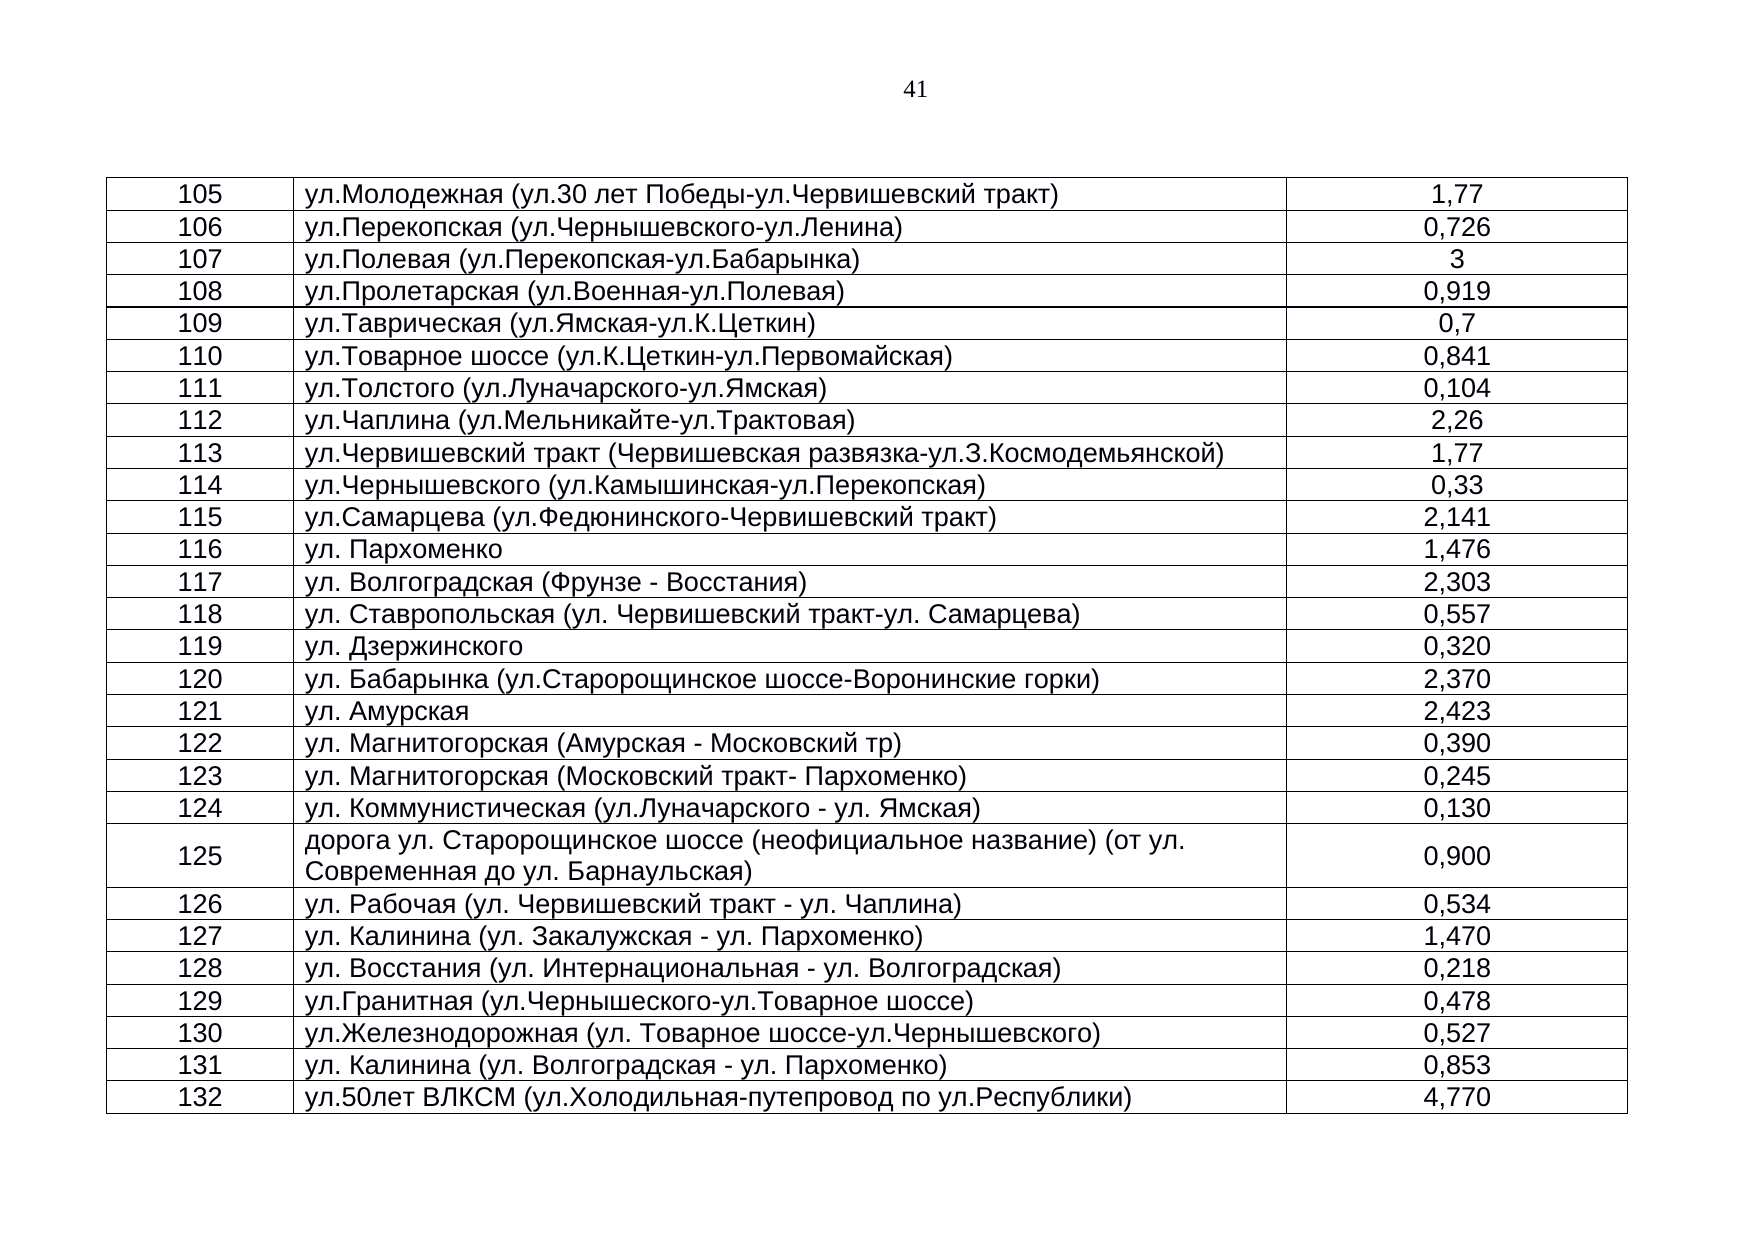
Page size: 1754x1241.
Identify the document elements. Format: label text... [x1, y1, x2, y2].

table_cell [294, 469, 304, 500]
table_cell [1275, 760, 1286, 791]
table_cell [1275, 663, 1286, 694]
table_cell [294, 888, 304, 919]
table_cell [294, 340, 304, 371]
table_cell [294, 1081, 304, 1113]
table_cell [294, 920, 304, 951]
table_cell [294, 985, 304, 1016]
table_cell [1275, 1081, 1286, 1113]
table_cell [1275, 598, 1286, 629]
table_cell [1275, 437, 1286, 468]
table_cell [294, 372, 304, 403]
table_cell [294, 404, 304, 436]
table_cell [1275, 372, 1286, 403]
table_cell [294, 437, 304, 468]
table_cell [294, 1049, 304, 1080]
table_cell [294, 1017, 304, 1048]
table_cell 125 [107, 824, 293, 887]
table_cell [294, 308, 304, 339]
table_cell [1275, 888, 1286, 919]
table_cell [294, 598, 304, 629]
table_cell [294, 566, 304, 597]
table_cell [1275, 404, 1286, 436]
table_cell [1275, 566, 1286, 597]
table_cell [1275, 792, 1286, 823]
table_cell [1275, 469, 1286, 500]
table_cell 0,900 [1287, 824, 1627, 887]
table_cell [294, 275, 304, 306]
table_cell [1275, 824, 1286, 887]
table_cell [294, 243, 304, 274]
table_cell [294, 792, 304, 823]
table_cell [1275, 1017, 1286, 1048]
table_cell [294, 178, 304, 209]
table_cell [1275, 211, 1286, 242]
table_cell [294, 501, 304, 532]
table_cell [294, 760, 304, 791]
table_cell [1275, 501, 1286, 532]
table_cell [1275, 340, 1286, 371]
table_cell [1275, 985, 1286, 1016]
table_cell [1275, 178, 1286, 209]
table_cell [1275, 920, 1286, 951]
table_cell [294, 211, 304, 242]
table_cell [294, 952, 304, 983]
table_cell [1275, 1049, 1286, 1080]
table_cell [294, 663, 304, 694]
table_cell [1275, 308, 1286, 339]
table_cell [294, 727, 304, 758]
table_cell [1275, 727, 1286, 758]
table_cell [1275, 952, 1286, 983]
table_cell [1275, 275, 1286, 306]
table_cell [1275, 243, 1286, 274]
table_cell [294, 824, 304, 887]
